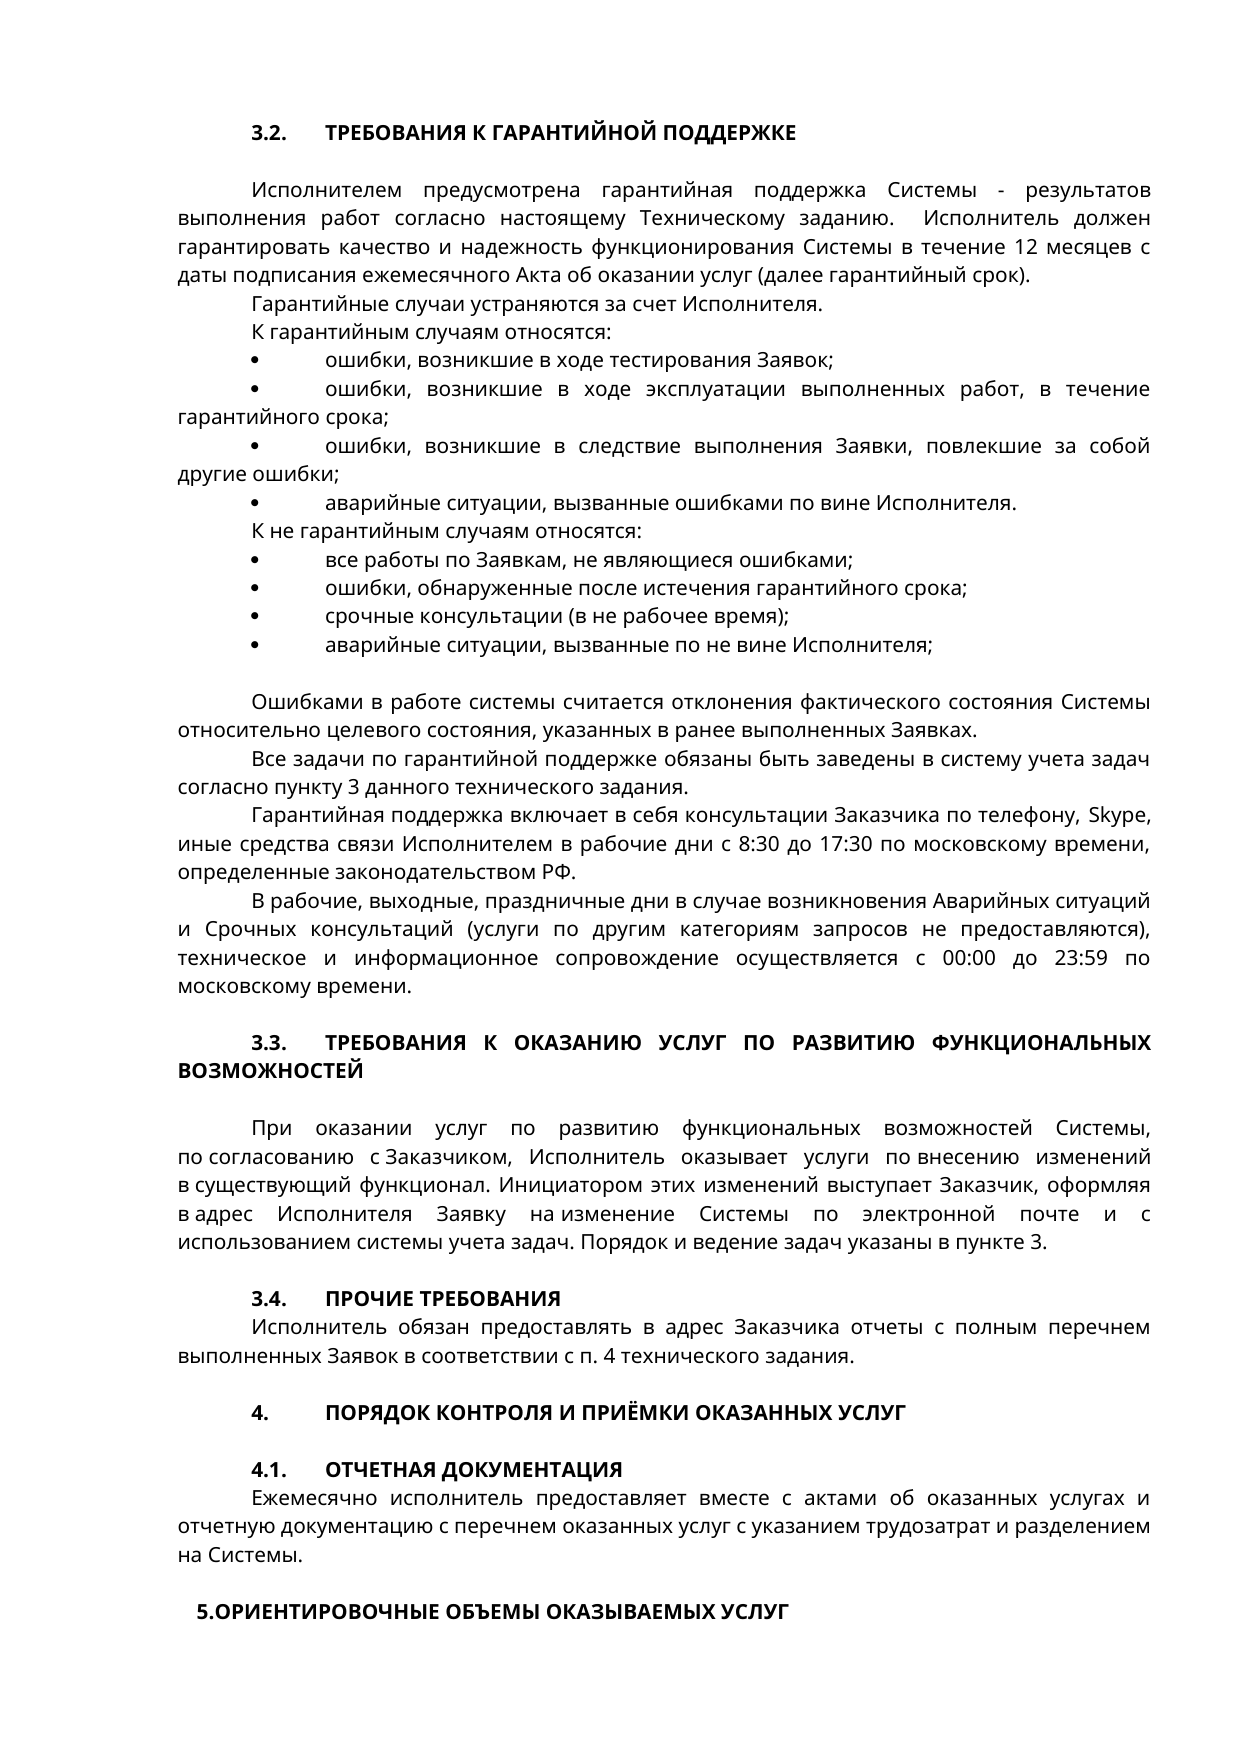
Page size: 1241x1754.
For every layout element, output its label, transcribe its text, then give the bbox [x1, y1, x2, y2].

list аварийные ситуации, вызванные ошибками по вине Исполнителя. [177, 488, 1152, 516]
text Гарантийные случаи устраняются за счет Исполнителя. [177, 289, 1152, 317]
list Прочие требования [177, 1284, 1152, 1312]
text В рабочие, выходные, праздничные дни в случае возникновения Аварийных ситуаций и Срочных консультаций (услуги по другим категориям запросов не предоставляются), техническое и информационное сопровождение осуществляется с 00:00 до 23:59 по московскому времени. [177, 886, 1152, 1000]
text Гарантийная поддержка включает в себя консультации Заказчика по телефону, Skype, иные средства связи Исполнителем в рабочие дни с 8:30 до 17:30 по московскому времени, определенные законодательством РФ. [177, 801, 1152, 886]
list Требования к гарантийной поддержке [177, 118, 1152, 147]
list все работы по Заявкам, не являющиеся ошибками; [177, 545, 1152, 573]
list Ориентировочные объемы оказываемых услуг [177, 1597, 1152, 1625]
list ошибки, обнаруженные после истечения гарантийного срока; [177, 573, 1152, 602]
list ошибки, возникшие в следствие выполнения Заявки, повлекшие за собой другие ошибки; [177, 431, 1152, 488]
text При оказании услуг по развитию функциональных возможностей Системы, по согласованию с Заказчиком, Исполнитель оказывает услуги по внесению изменений в существующий функционал. Инициатором этих изменений выступает Заказчик, оформляя в адрес Исполнителя Заявку на изменение Системы по электронной почте и с использованием системы учета задач. Порядок и ведение задач указаны в пункте 3. [177, 1113, 1152, 1256]
list аварийные ситуации, вызванные по не вине Исполнителя; [177, 630, 1152, 658]
list срочные консультации (в не рабочее время); [177, 602, 1152, 630]
list Порядок контроля и приёмки оказанных услуг [177, 1398, 1152, 1426]
text Ошибками в работе системы считается отклонения фактического состояния Системы относительно целевого состояния, указанных в ранее выполненных Заявках. [177, 687, 1152, 744]
text К гарантийным случаям относятся: [177, 317, 1152, 346]
list отчетная документация [177, 1455, 1152, 1483]
list ошибки, возникшие в ходе тестирования Заявок; [177, 346, 1152, 374]
list Требования к оказанию услуг ПО РАЗВИТИЮ ФУНКЦИОНАЛЬНЫХ ВОЗМОЖНОСТЕЙ [177, 1028, 1152, 1085]
text Исполнитель обязан предоставлять в адрес Заказчика отчеты с полным перечнем выполненных Заявок в соответствии с п. 4 технического задания. [177, 1312, 1152, 1369]
list ошибки, возникшие в ходе эксплуатации выполненных работ, в течение гарантийного срока; [177, 374, 1152, 431]
text Ежемесячно исполнитель предоставляет вместе с актами об оказанных услугах и отчетную документацию с перечнем оказанных услуг с указанием трудозатрат и разделением на Системы. [177, 1483, 1152, 1568]
text Исполнителем предусмотрена гарантийная поддержка Системы - результатов выполнения работ согласно настоящему Техническому заданию. Исполнитель должен гарантировать качество и надежность функционирования Системы в течение 12 месяцев с даты подписания ежемесячного Акта об оказании услуг (далее гарантийный срок). [177, 175, 1152, 289]
text Все задачи по гарантийной поддержке обязаны быть заведены в систему учета задач согласно пункту 3 данного технического задания. [177, 744, 1152, 801]
text К не гарантийным случаям относятся: [177, 516, 1152, 545]
